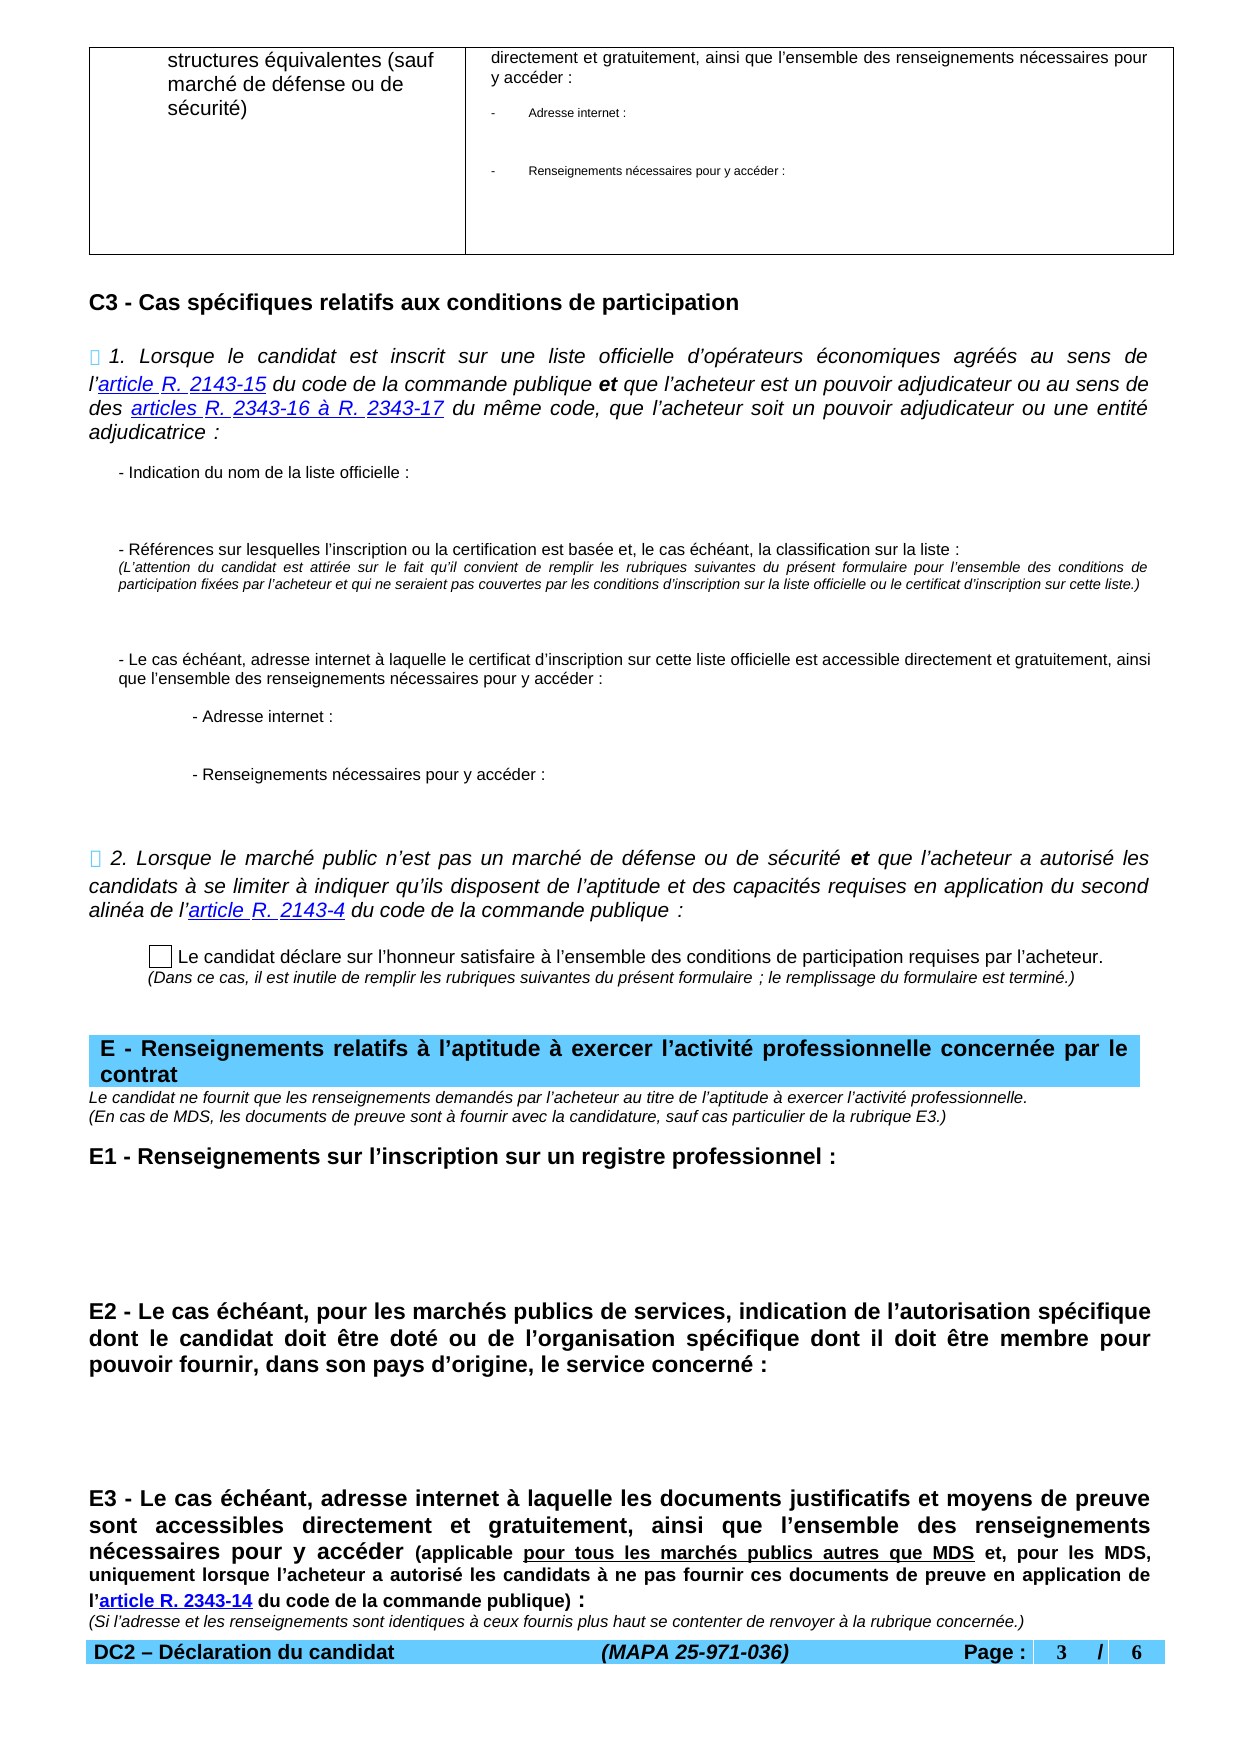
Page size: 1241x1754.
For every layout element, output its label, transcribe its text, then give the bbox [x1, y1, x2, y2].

text E3 - Le cas échéant, adresse internet à laquelle les documents justificatifs et moyens de preuve sont accessibles directement et gratuitement, ainsi que l’ensemble des renseignements nécessaires pour y accéder (applicable pour tous les marchés publics autres que MDS et, pour les MDS, uniquement lorsque l’acheteur a autorisé les candidats à ne pas fournir ces documents de preuve en application de l’article R. 2343-14 du code de la commande publique) : [89, 1485, 1152, 1612]
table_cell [466, 48, 1173, 254]
text E2 - Le cas échéant, pour les marchés publics de services, indication de l’autorisation spécifique dont le candidat doit être doté ou de l’organisation spécifique dont il doit être membre pour pouvoir fournir, dans son pays d’origine, le service concerné : [89, 1298, 1152, 1377]
text - Indication du nom de la liste officielle : [118, 463, 1152, 482]
text C3 - Cas spécifiques relatifs aux conditions de participation [89, 289, 1152, 315]
text (Si l’adresse et les renseignements sont identiques à ceux fournis plus haut se contenter de renvoyer à la rubrique concernée.) [89, 1612, 1152, 1631]
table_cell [90, 48, 465, 254]
text - Adresse internet : [192, 707, 1152, 726]
text - Renseignements nécessaires pour y accéder : [192, 765, 1152, 784]
text Le candidat déclare sur l’honneur satisfaire à l’ensemble des conditions de participation requises par l’acheteur. [148, 944, 1152, 968]
table_header E - Renseignements relatifs à l’aptitude à exercer l’activité professionnelle concernée par le contrat [89, 1035, 1140, 1087]
text  1. Lorsque le candidat est inscrit sur une liste officielle d’opérateurs économiques agréés au sens de l’article R. 2143-15 du code de la commande publique et que l’acheteur est un pouvoir adjudicateur ou au sens de des articles R. 2343-16 à R. 2343-17 du même code, que l’acheteur soit un pouvoir adjudicateur ou une entité adjudicatrice : [89, 342, 1152, 444]
text - Le cas échéant, adresse internet à laquelle le certificat d’inscription sur cette liste officielle est accessible directement et gratuitement, ainsi que l’ensemble des renseignements nécessaires pour y accéder : [118, 650, 1152, 688]
text (En cas de MDS, les documents de preuve sont à fournir avec la candidature, sauf cas particulier de la rubrique E3.) [89, 1107, 1152, 1126]
text (Dans ce cas, il est inutile de remplir les rubriques suivantes du présent formulaire ; le remplissage du formulaire est terminé.) [148, 968, 1152, 987]
text E1 - Renseignements sur l’inscription sur un registre professionnel : [89, 1143, 1152, 1169]
text  2. Lorsque le marché public n’est pas un marché de défense ou de sécurité et que l’acheteur a autorisé les candidats à se limiter à indiquer qu’ils disposent de l’aptitude et des capacités requises en application du second alinéa de l’article R. 2143-4 du code de la commande publique : [89, 841, 1152, 922]
text (L’attention du candidat est attirée sur le fait qu’il convient de remplir les rubriques suivantes du présent formulaire pour l’ensemble des conditions de participation fixées par l’acheteur et qui ne seraient pas couvertes par les conditions d’inscription sur la liste officielle ou le certificat d’inscription sur cette liste.) [118, 559, 1152, 592]
text - Références sur lesquelles l’inscription ou la certification est basée et, le cas échéant, la classification sur la liste : [118, 539, 1152, 559]
text Le candidat ne fournit que les renseignements demandés par l’acheteur au titre de l’aptitude à exercer l’activité professionnelle. [89, 1087, 1152, 1107]
